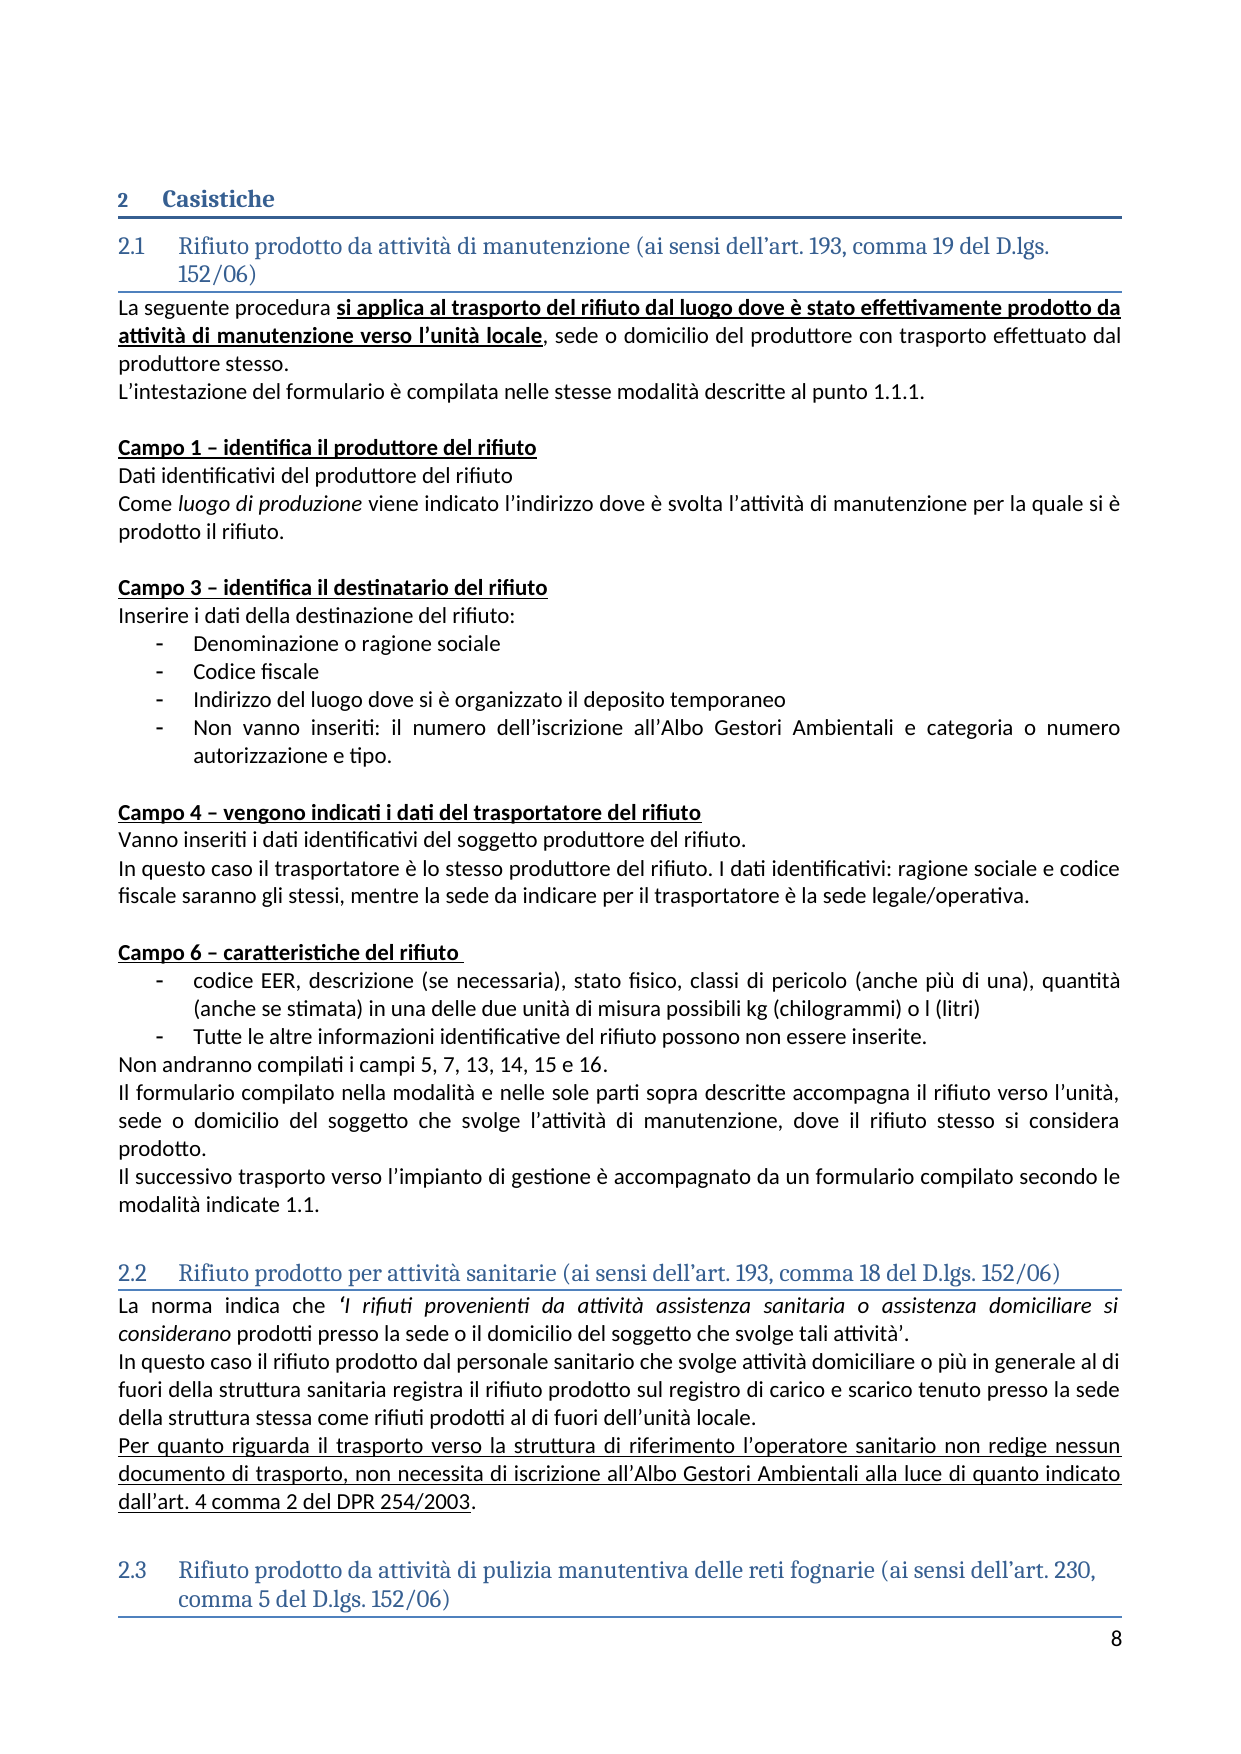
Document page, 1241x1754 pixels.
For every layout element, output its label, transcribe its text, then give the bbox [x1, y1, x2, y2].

list Denominazione o ragione sociale [156, 629, 1122, 657]
list Codice fiscale [156, 657, 1122, 686]
list Tutte le altre informazioni identificative del rifiuto possono non essere inserite. [156, 1022, 1122, 1050]
text Per quanto riguarda il trasporto verso la struttura di riferimento l’operatore sanitario non redige nessun documento di trasporto, non necessita di iscrizione all’Albo Gestori Ambientali alla luce di quanto indicato dall’art. 4 comma 2 del DPR 254/2003. [118, 1457, 1122, 1484]
text In questo caso il rifiuto prodotto dal personale sanitario che svolge attività domiciliare o più in generale al di fuori della struttura sanitaria registra il rifiuto prodotto sul registro di carico e scarico tenuto presso la sede della struttura stessa come rifiuti prodotti al di fuori dell’unità locale. [118, 1347, 1122, 1431]
text La norma indica che ‘I rifiuti provenienti da attività assistenza sanitaria o assistenza domiciliare si considerano prodotti presso la sede o il domicilio del soggetto che svolge tali attività’. [118, 1291, 1122, 1347]
text Campo 3 – identifica il destinatario del rifiuto [118, 573, 1122, 601]
text La seguente procedura si applica al trasporto del rifiuto dal luogo dove è stato effettivamente prodotto da attività di manutenzione verso l’unità locale, sede o domicilio del produttore con trasporto effettuato dal produttore stesso. [118, 293, 1122, 377]
list codice EER, descrizione (se necessaria), stato fisico, classi di pericolo (anche più di una), quantità (anche se stimata) in una delle due unità di misura possibili kg (chilogrammi) o l (litri) [156, 966, 1122, 1022]
text Campo 4 – vengono indicati i dati del trasportatore del rifiuto [118, 798, 1122, 826]
text Il formulario compilato nella modalità e nelle sole parti sopra descritte accompagna il rifiuto verso l’unità, sede o domicilio del soggetto che svolge l’attività di manutenzione, dove il rifiuto stesso si considera prodotto. [118, 1078, 1122, 1162]
text Per quanto riguarda il trasporto verso la struttura di riferimento l’operatore sanitario non redige nessun documento di trasporto, non necessita di iscrizione all’Albo Gestori Ambientali alla luce di quanto indicato dall’art. 4 comma 2 del DPR 254/2003. [118, 1485, 1122, 1516]
subtitle Rifiuto prodotto da attività di pulizia manutentiva delle reti fognarie (ai sensi dell’art. 230, comma 5 del D.lgs. 152/06) [118, 1556, 1122, 1616]
text In questo caso il trasportatore è lo stesso produttore del rifiuto. I dati identificativi: ragione sociale e codice fiscale saranno gli stessi, mentre la sede da indicare per il trasportatore è la sede legale/operativa. [118, 854, 1122, 910]
text Vanno inseriti i dati identificativi del soggetto produttore del rifiuto. [118, 826, 1122, 854]
text Per quanto riguarda il trasporto verso la struttura di riferimento l’operatore sanitario non redige nessun documento di trasporto, non necessita di iscrizione all’Albo Gestori Ambientali alla luce di quanto indicato dall’art. 4 comma 2 del DPR 254/2003. [118, 1431, 1122, 1456]
text Inserire i dati della destinazione del rifiuto: [118, 601, 1122, 629]
subtitle Casistiche [117, 185, 1122, 219]
text Dati identificativi del produttore del rifiuto [118, 461, 1122, 489]
text L’intestazione del formulario è compilata nelle stesse modalità descritte al punto 1.1.1. [118, 377, 1122, 405]
list Indirizzo del luogo dove si è organizzato il deposito temporaneo [156, 686, 1122, 713]
list Non vanno inseriti: il numero dell’iscrizione all’Albo Gestori Ambientali e categoria o numero autorizzazione e tipo. [156, 713, 1122, 769]
text Campo 6 – caratteristiche del rifiuto [118, 938, 1122, 966]
text Come luogo di produzione viene indicato l’indirizzo dove è svolta l’attività di manutenzione per la quale si è prodotto il rifiuto. [118, 489, 1122, 545]
subtitle Rifiuto prodotto da attività di manutenzione (ai sensi dell’art. 193, comma 19 del D.lgs. 152/06) [118, 232, 1122, 291]
text Il successivo trasporto verso l’impianto di gestione è accompagnato da un formulario compilato secondo le modalità indicate 1.1. [118, 1162, 1122, 1218]
text Campo 1 – identifica il produttore del rifiuto [118, 433, 1122, 461]
subtitle Rifiuto prodotto per attività sanitarie (ai sensi dell’art. 193, comma 18 del D.lgs. 152/06) [118, 1258, 1122, 1289]
text Non andranno compilati i campi 5, 7, 13, 14, 15 e 16. [118, 1050, 1122, 1078]
